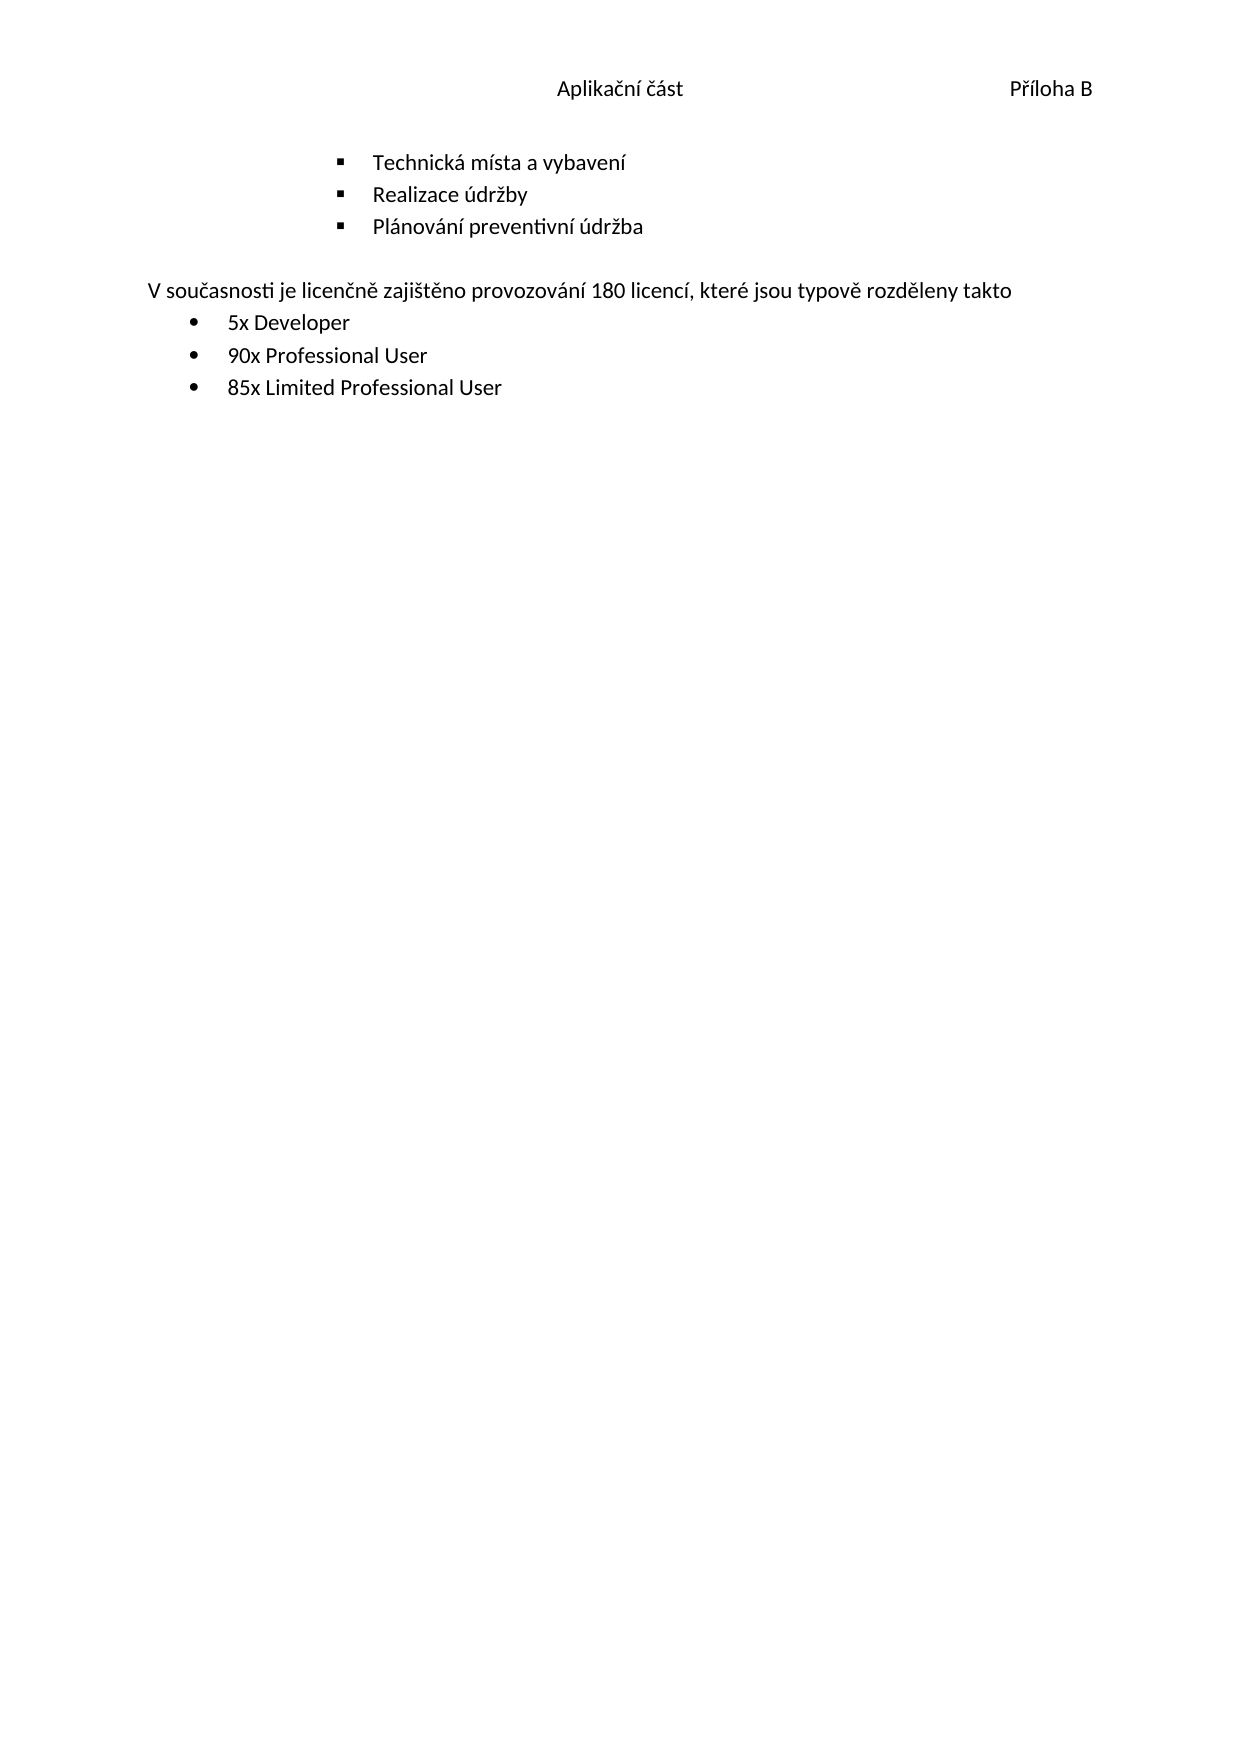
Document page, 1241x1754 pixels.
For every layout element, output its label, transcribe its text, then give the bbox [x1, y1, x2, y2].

list Technická místa a vybavení [335, 148, 1093, 176]
list 90x Professional User [190, 341, 1093, 369]
text V současnosti je licenčně zajištěno provozování 180 licencí, které jsou typově rozděleny takto [148, 276, 1093, 304]
list Realizace údržby [335, 180, 1093, 208]
list Plánování preventivní údržba [335, 212, 1093, 240]
list 85x Limited Professional User [190, 373, 1093, 401]
list 5x Developer [190, 308, 1093, 337]
